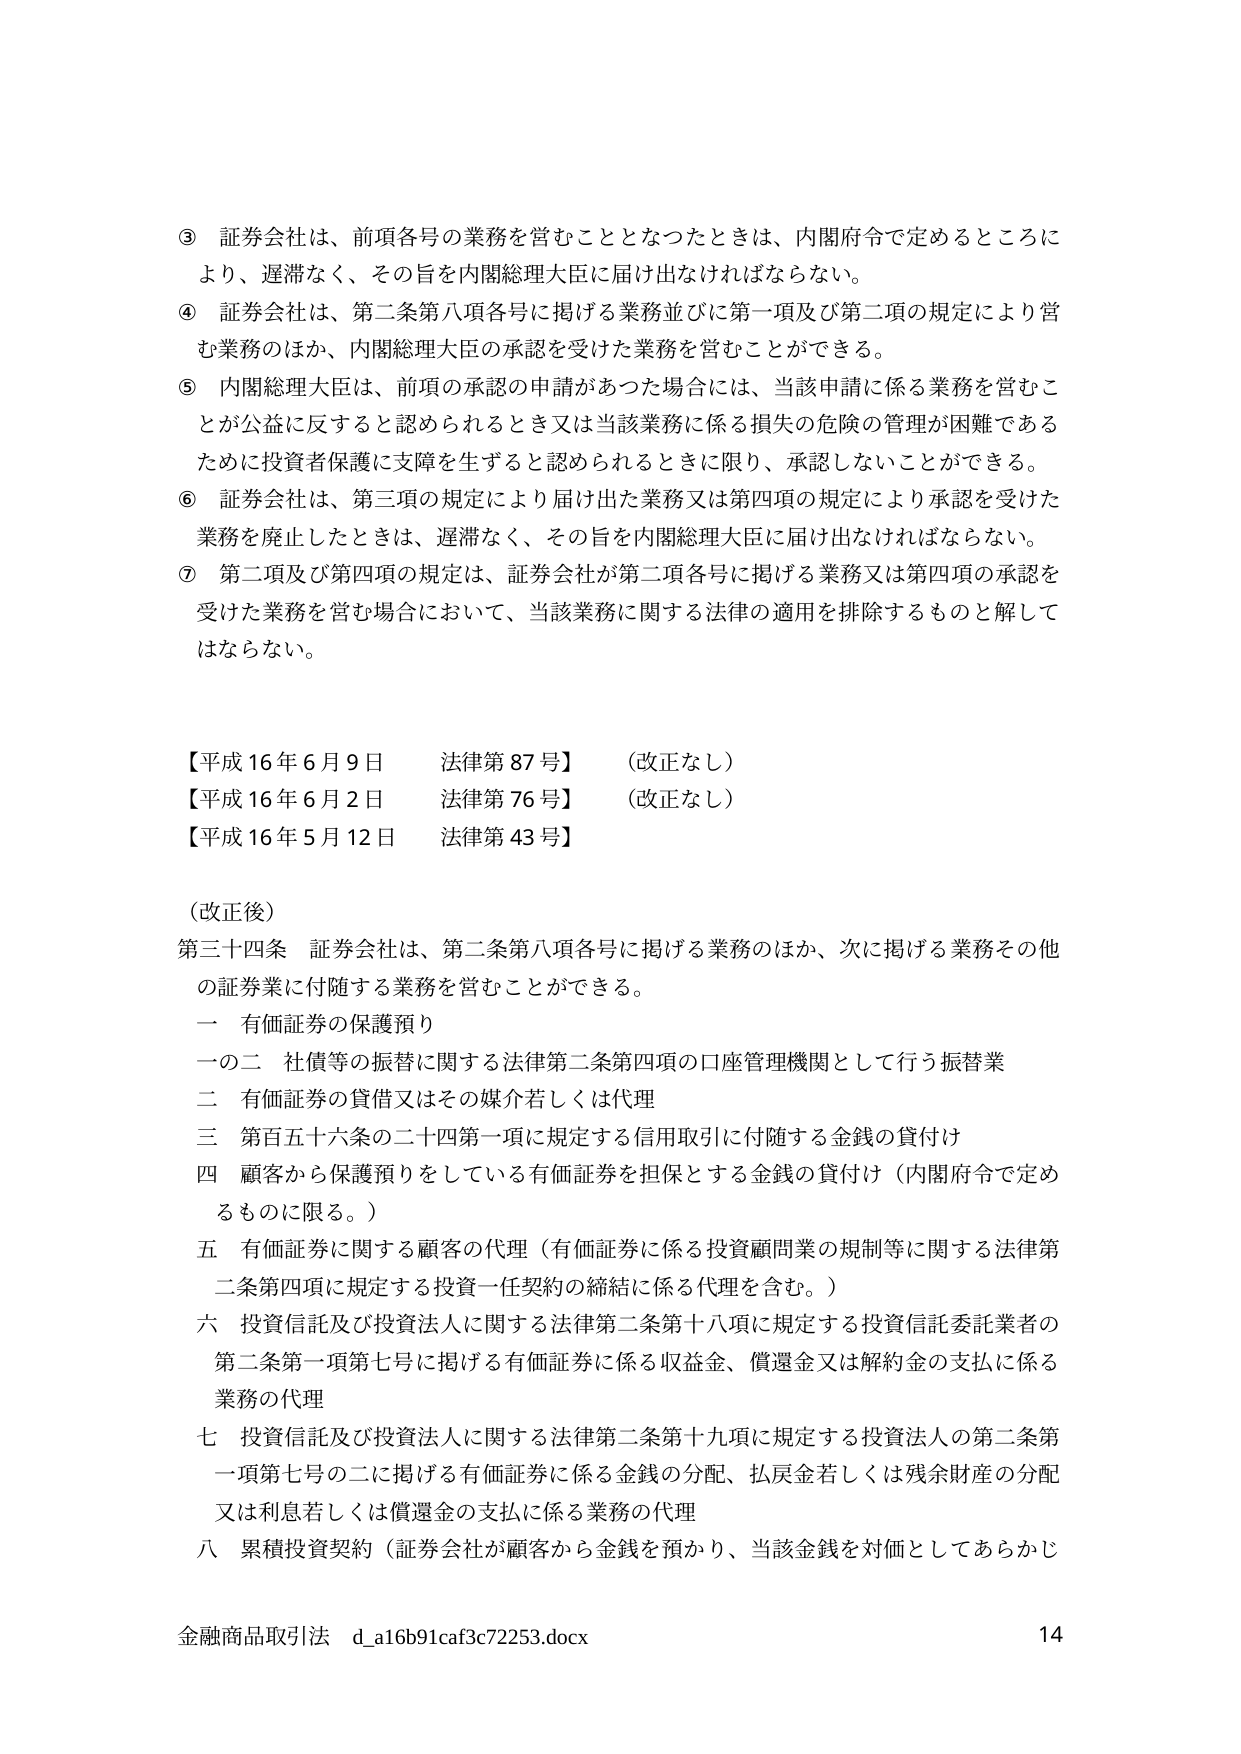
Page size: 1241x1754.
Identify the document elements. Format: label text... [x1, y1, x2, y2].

text 五 有価証券に関する顧客の代理（有価証券に係る投資顧問業の規制等に関する法律第二条第四項に規定する投資一任契約の締結に係る代理を含む。） [196, 1229, 1063, 1304]
text ⑤ 内閣総理大臣は、前項の承認の申請があつた場合には、当該申請に係る業務を営むことが公益に反すると認められるとき又は当該業務に係る損失の危険の管理が困難であるために投資者保護に支障を生ずると認められるときに限り、承認しないことができる。 [177, 367, 1063, 479]
text 六 投資信託及び投資法人に関する法律第二条第十八項に規定する投資信託委託業者の第二条第一項第七号に掲げる有価証券に係る収益金、償還金又は解約金の支払に係る業務の代理 [196, 1304, 1063, 1417]
text 二 有価証券の貸借又はその媒介若しくは代理 [196, 1079, 1063, 1117]
text 三 第百五十六条の二十四第一項に規定する信用取引に付随する金銭の貸付け [196, 1117, 1063, 1154]
text 【平成16年6月9日 法律第87号】 （改正なし） [177, 742, 1063, 779]
text 一 有価証券の保護預り [196, 1004, 1063, 1042]
text 四 顧客から保護預りをしている有価証券を担保とする金銭の貸付け（内閣府令で定めるものに限る。） [196, 1154, 1063, 1229]
text 【平成16年6月2日 法律第76号】 （改正なし） [177, 779, 1063, 817]
text 【平成16年5月12日 法律第43号】 [177, 817, 1063, 854]
text ⑦ 第二項及び第四項の規定は、証券会社が第二項各号に掲げる業務又は第四項の承認を受けた業務を営む場合において、当該業務に関する法律の適用を排除するものと解してはならない。 [177, 554, 1063, 667]
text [196, 1529, 1063, 1567]
text ④ 証券会社は、第二条第八項各号に掲げる業務並びに第一項及び第二項の規定により営む業務のほか、内閣総理大臣の承認を受けた業務を営むことができる。 [177, 292, 1063, 367]
text 一の二 社債等の振替に関する法律第二条第四項の口座管理機関として行う振替業 [196, 1042, 1063, 1079]
text ⑥ 証券会社は、第三項の規定により届け出た業務又は第四項の規定により承認を受けた業務を廃止したときは、遅滞なく、その旨を内閣総理大臣に届け出なければならない。 [177, 479, 1063, 554]
text 七 投資信託及び投資法人に関する法律第二条第十九項に規定する投資法人の第二条第一項第七号の二に掲げる有価証券に係る金銭の分配、払戻金若しくは残余財産の分配又は利息若しくは償還金の支払に係る業務の代理 [196, 1417, 1063, 1529]
text （改正後） [177, 892, 1063, 929]
text ③ 証券会社は、前項各号の業務を営むこととなつたときは、内閣府令で定めるところにより、遅滞なく、その旨を内閣総理大臣に届け出なければならない。 [177, 217, 1063, 292]
text 第三十四条 証券会社は、第二条第八項各号に掲げる業務のほか、次に掲げる業務その他の証券業に付随する業務を営むことができる。 [177, 929, 1063, 1004]
